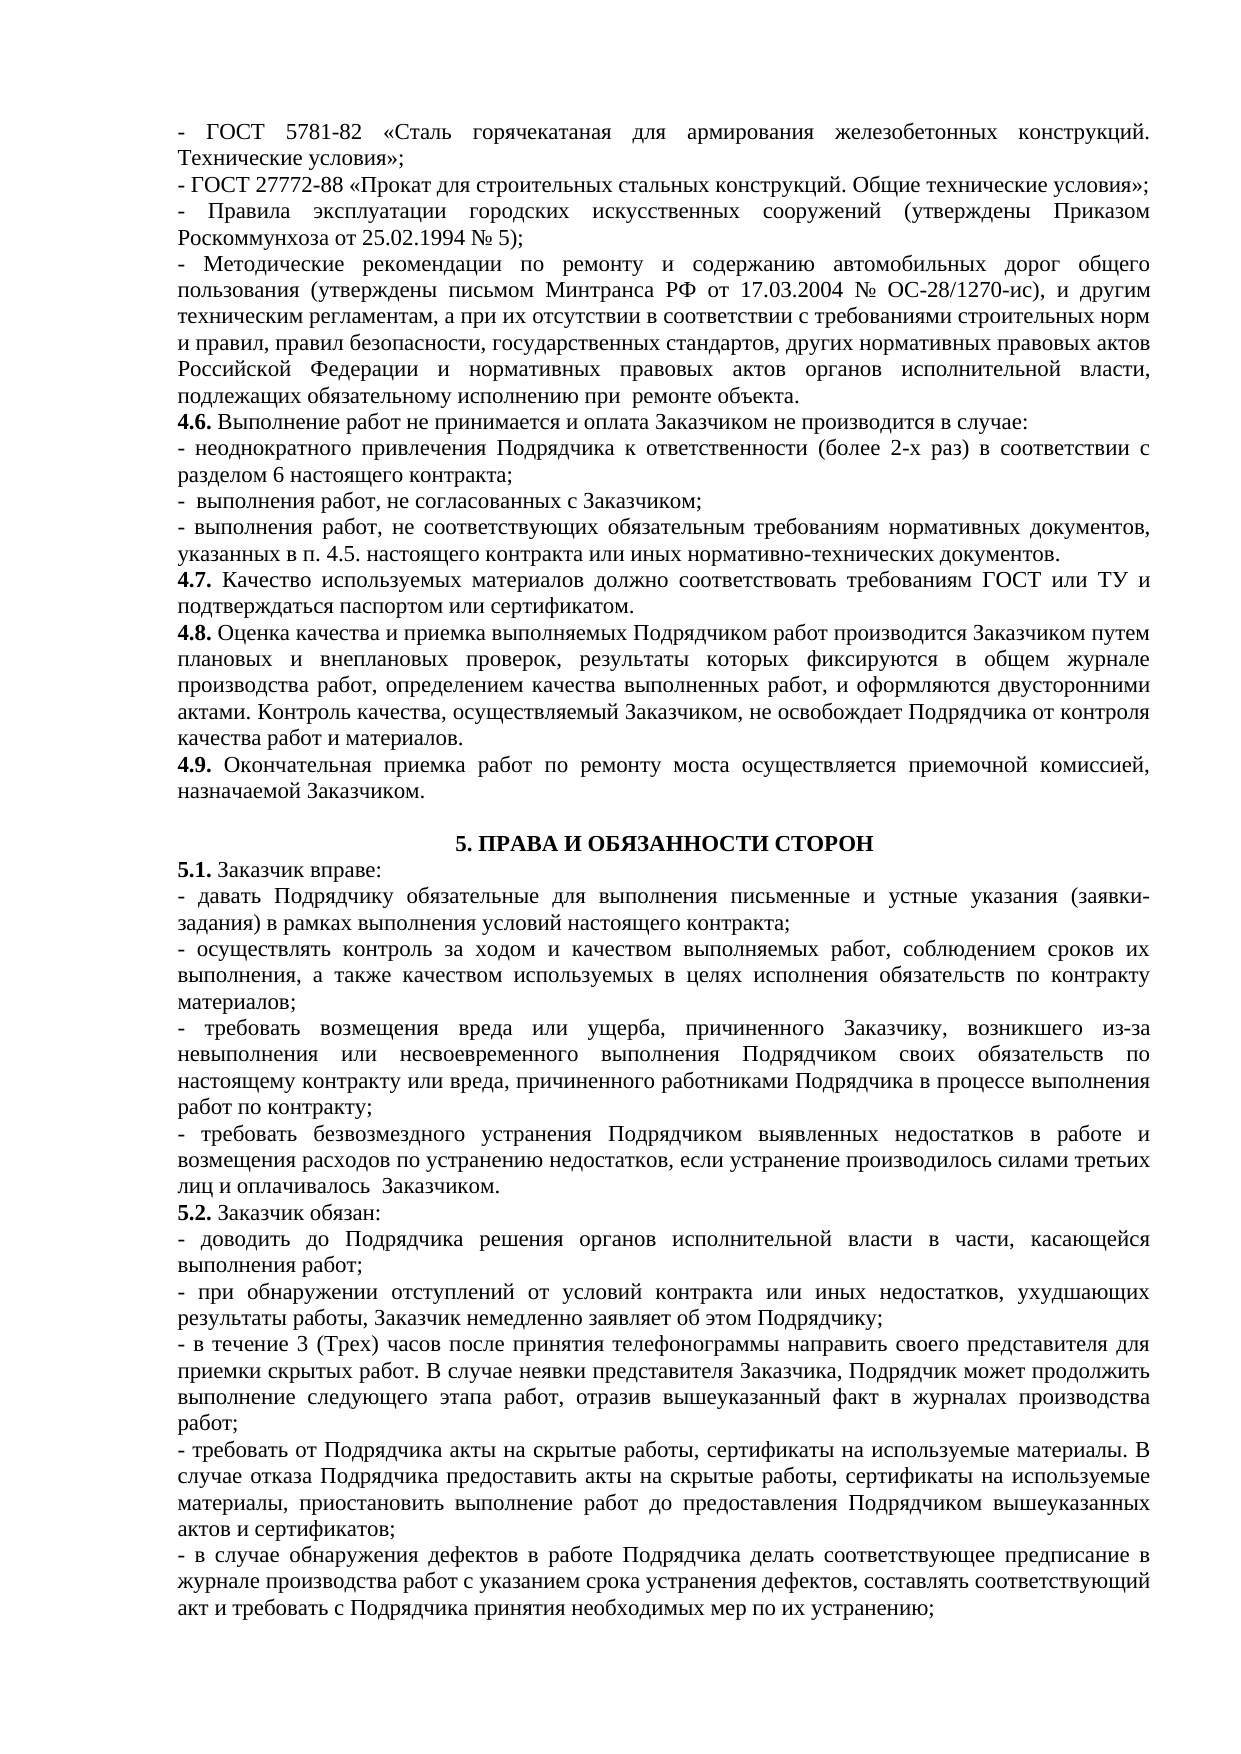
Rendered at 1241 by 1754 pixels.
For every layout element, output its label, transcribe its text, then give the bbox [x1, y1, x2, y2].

text - неоднократного привлечения Подрядчика к ответственности (более 2-х раз) в соответствии с разделом 6 настоящего контракта; [177, 434, 1152, 487]
text - давать Подрядчику обязательные для выполнения письменные и устные указания (заявки-задания) в рамках выполнения условий настоящего контракта; [177, 882, 1152, 935]
text - требовать возмещения вреда или ущерба, причиненного Заказчику, возникшего из-за невыполнения или несвоевременного выполнения Подрядчиком своих обязательств по настоящему контракту или вреда, причиненного работниками Подрядчика в процессе выполнения работ по контракту; [177, 1014, 1152, 1119]
text - в случае обнаружения дефектов в работе Подрядчика делать соответствующее предписание в журнале производства работ с указанием срока устранения дефектов, составлять соответствующий акт и требовать с Подрядчика принятия необходимых мер по их устранению; [177, 1541, 1152, 1620]
text - требовать безвозмездного устранения Подрядчиком выявленных недостатков в работе и возмещения расходов по устранению недостатков, если устранение производилось силами третьих лиц и оплачивалось Заказчиком. [177, 1119, 1152, 1199]
text - требовать от Подрядчика акты на скрытые работы, сертификаты на используемые материалы. В случае отказа Подрядчика предоставить акты на скрытые работы, сертификаты на используемые материалы, приостановить выполнение работ до предоставления Подрядчиком вышеуказанных актов и сертификатов; [177, 1436, 1152, 1541]
text 5. ПРАВА И ОБЯЗАННОСТИ СТОРОН [177, 830, 1152, 856]
text 5.2. Заказчик обязан: [177, 1199, 1152, 1225]
text - осуществлять контроль за ходом и качеством выполняемых работ, соблюдением сроков их выполнения, а также качеством используемых в целях исполнения обязательств по контракту материалов; [177, 935, 1152, 1014]
text 4.8. Оценка качества и приемка выполняемых Подрядчиком работ производится Заказчиком путем плановых и внеплановых проверок, результаты которых фиксируются в общем журнале производства работ, определением качества выполненных работ, и оформляются двусторонними актами. Контроль качества, осуществляемый Заказчиком, не освобождает Подрядчика от контроля качества работ и материалов. [177, 619, 1152, 751]
text 4.6. Выполнение работ не принимается и оплата Заказчиком не производится в случае: [177, 408, 1152, 434]
text 5.1. Заказчик вправе: [177, 856, 1152, 882]
text 4.9. Окончательная приемка работ по ремонту моста осуществляется приемочной комиссией, назначаемой Заказчиком. [177, 751, 1152, 803]
text - доводить до Подрядчика решения органов исполнительной власти в части, касающейся выполнения работ; [177, 1225, 1152, 1278]
text - Методические рекомендации по ремонту и содержанию автомобильных дорог общего пользования (утверждены письмом Минтранса РФ от 17.03.2004 № ОС-28/1270-ис), и другим техническим регламентам, а при их отсутствии в соответствии с требованиями строительных норм и правил, правил безопасности, государственных стандартов, других нормативных правовых актов Российской Федерации и нормативных правовых актов органов исполнительной власти, подлежащих обязательному исполнению при ремонте объекта. [177, 250, 1152, 408]
text - ГОСТ 5781-82 «Сталь горячекатаная для армирования железобетонных конструкций. Технические условия»; [177, 118, 1152, 171]
text - при обнаружении отступлений от условий контракта или иных недостатков, ухудшающих результаты работы, Заказчик немедленно заявляет об этом Подрядчику; [177, 1278, 1152, 1330]
text 4.7. Качество используемых материалов должно соответствовать требованиям ГОСТ или ТУ и подтверждаться паспортом или сертификатом. [177, 566, 1152, 619]
text - выполнения работ, не согласованных с Заказчиком; [177, 487, 1152, 513]
text - Правила эксплуатации городских искусственных сооружений (утверждены Приказом Роскоммунхоза от 25.02.1994 № 5); [177, 197, 1152, 250]
text - выполнения работ, не соответствующих обязательным требованиям нормативных документов, указанных в п. 4.5. настоящего контракта или иных нормативно-технических документов. [177, 513, 1152, 566]
text - в течение 3 (Трех) часов после принятия телефонограммы направить своего представителя для приемки скрытых работ. В случае неявки представителя Заказчика, Подрядчик может продолжить выполнение следующего этапа работ, отразив вышеуказанный факт в журналах производства работ; [177, 1330, 1152, 1436]
text - ГОСТ 27772-88 «Прокат для строительных стальных конструкций. Общие технические условия»; [177, 171, 1152, 197]
